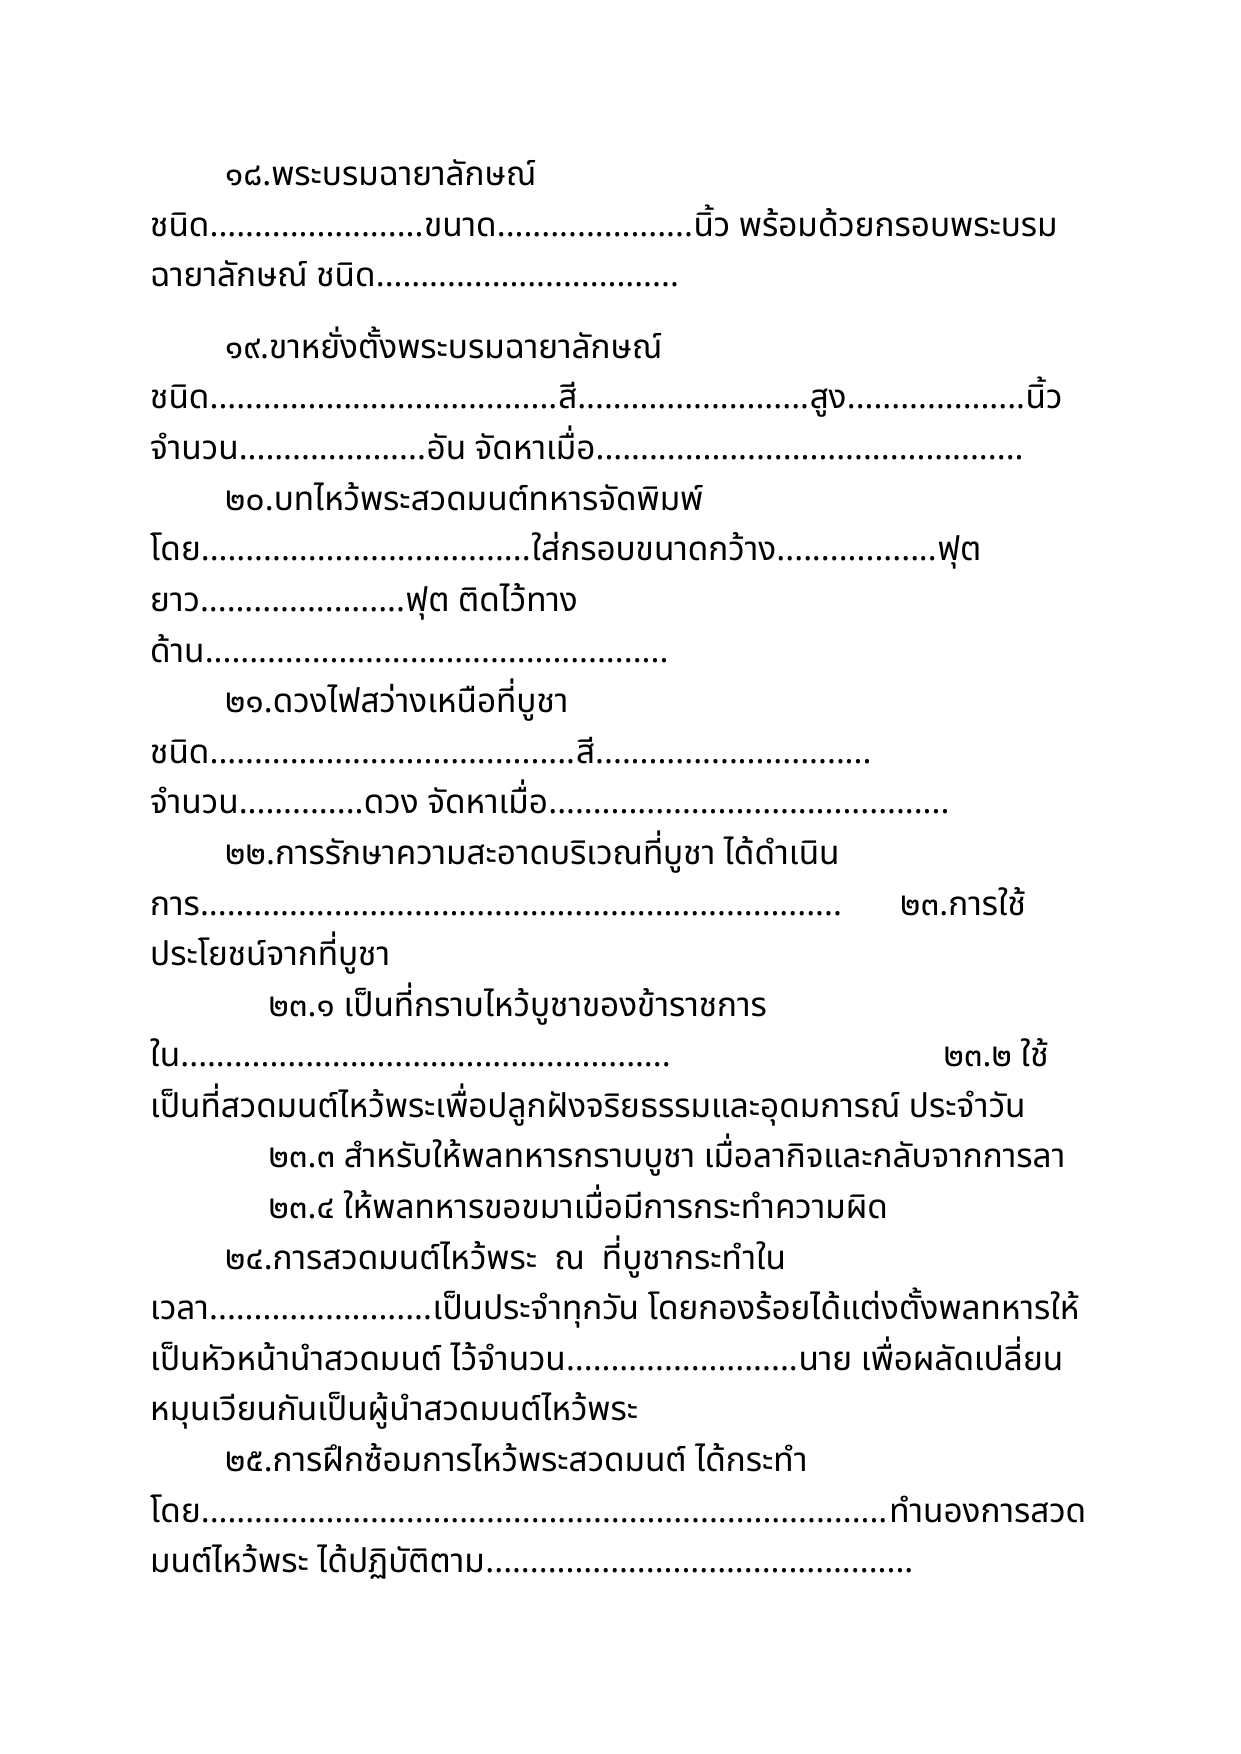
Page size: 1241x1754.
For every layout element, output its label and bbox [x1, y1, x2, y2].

text [150, 150, 1090, 302]
text [150, 323, 1090, 1588]
